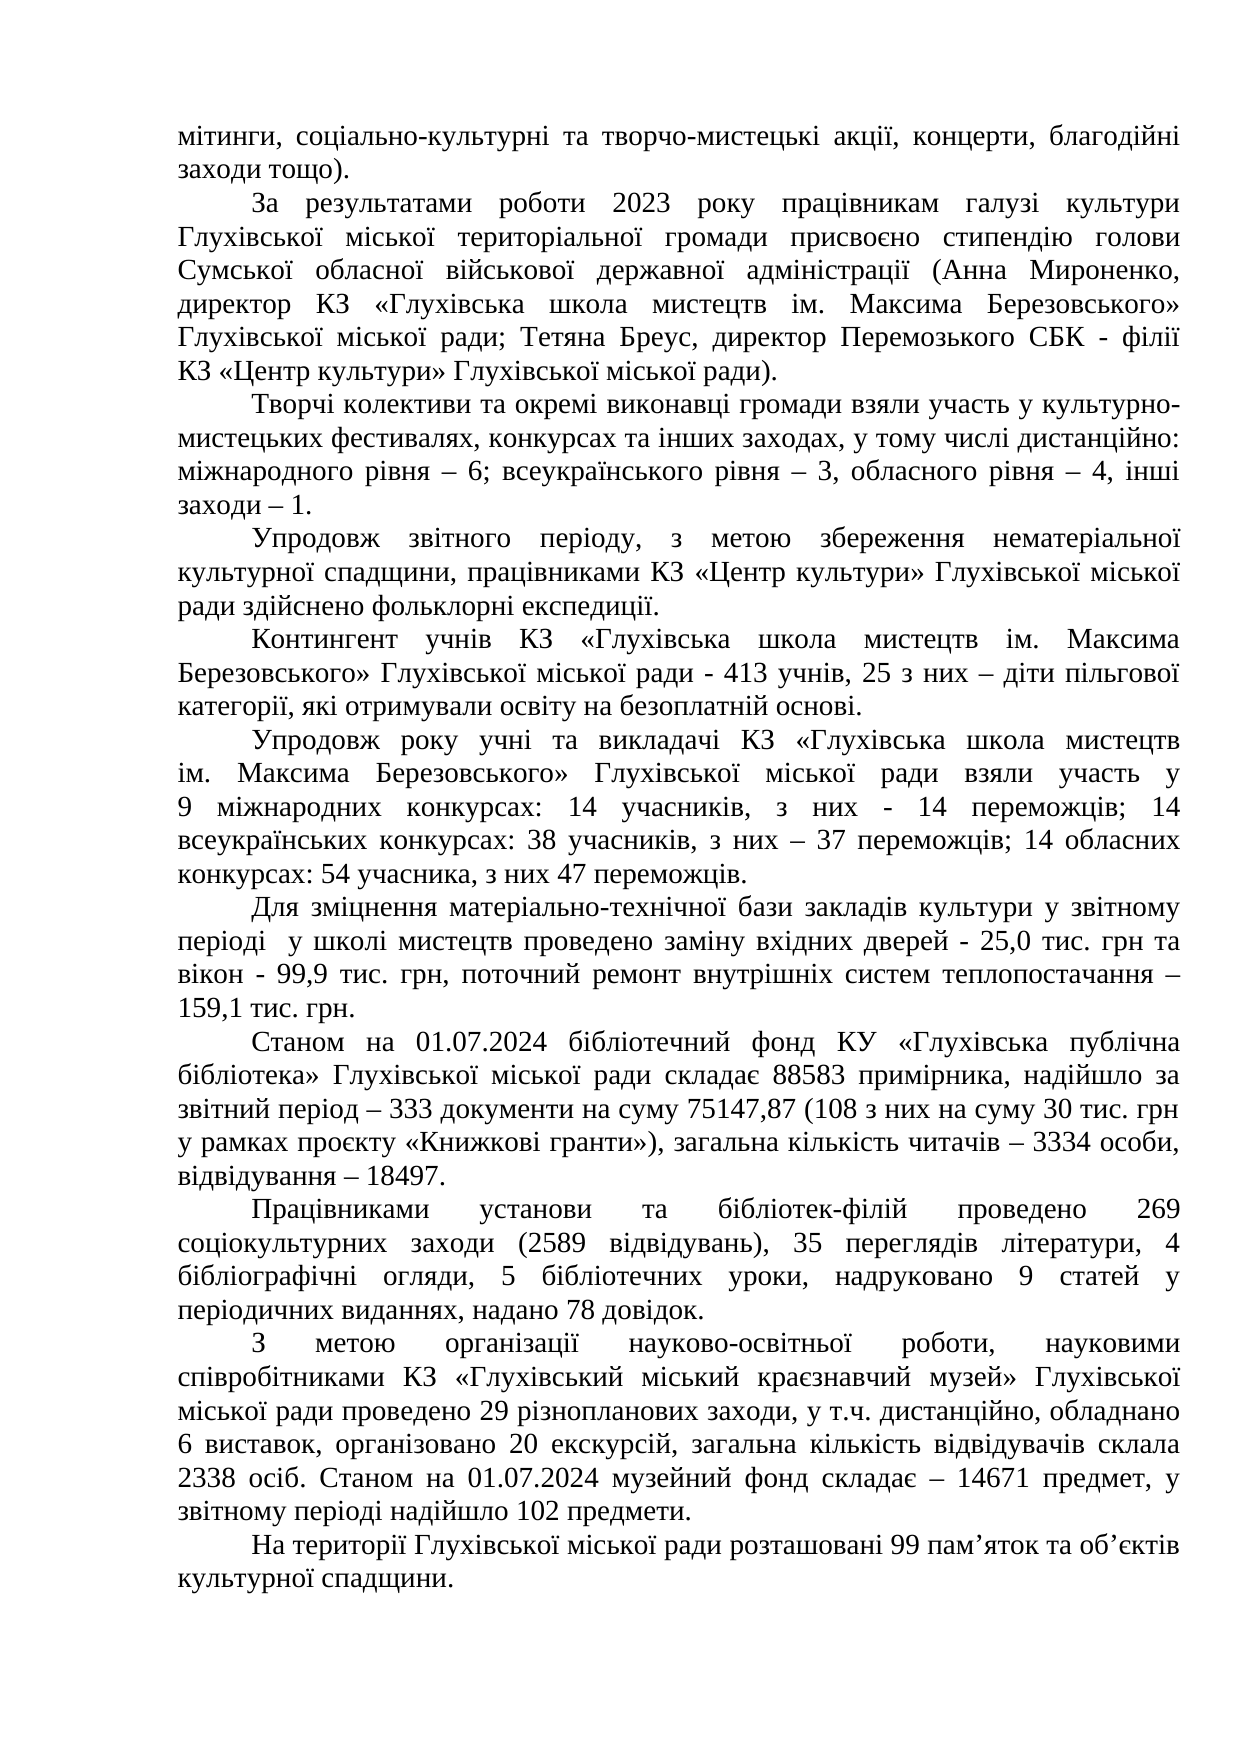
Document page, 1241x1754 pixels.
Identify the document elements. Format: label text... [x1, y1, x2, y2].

text Працівниками установи та бібліотек-філій проведено 269 соціокультурних заходи (2589 відвідувань), 35 переглядів літератури, 4 бібліографічні огляди, 5 бібліотечних уроки, надруковано 9 статей у періодичних виданнях, надано 78 довідок. [177, 1191, 1181, 1326]
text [177, 118, 1181, 185]
text За результатами роботи 2023 року працівникам галузі культури Глухівської міської територіальної громади присвоєно стипендію голови Сумської обласної військової державної адміністрації (Анна Мироненко, директор КЗ «Глухівська школа мистецтв ім. Максима Березовського» Глухівської міської ради; Тетяна Бреус, директор Перемозького СБК - філії КЗ «Центр культури» Глухівської міської ради). [177, 185, 1181, 386]
text Упродовж звітного періоду, з метою збереження нематеріальної культурної спадщини, працівниками КЗ «Центр культури» Глухівської міської ради здійснено фольклорні експедиції. [177, 521, 1181, 621]
text Для зміцнення матеріально-технічної бази закладів культури у звітному періоді у школі мистецтв проведено заміну вхідних дверей - 25,0 тис. грн та вікон - 99,9 тис. грн, поточний ремонт внутрішніх систем теплопостачання – 159,1 тис. грн. [177, 889, 1181, 1024]
text З метою організації науково-освітньої роботи, науковими співробітниками КЗ «Глухівський міський краєзнавчий музей» Глухівської міської ради проведено 29 різнопланових заходи, у т.ч. дистанційно, обладнано 6 виставок, організовано 20 екскурсій, загальна кількість відвідувачів склала 2338 осіб. Станом на 01.07.2024 музейний фонд складає – 14671 предмет, у звітному періоді надійшло 102 предмети. [177, 1326, 1181, 1527]
text На території Глухівської міської ради розташовані 99 пам’яток та об’єктів культурної спадщини. [177, 1527, 1181, 1594]
text Контингент учнів КЗ «Глухівська школа мистецтв ім. Максима Березовського» Глухівської міської ради - 413 учнів, 25 з них – діти пільгової категорії, які отримували освіту на безоплатній основі. [177, 621, 1181, 722]
text Станом на 01.07.2024 бібліотечний фонд КУ «Глухівська публічна бібліотека» Глухівської міської ради складає 88583 примірника, надійшло за звітний період – 333 документи на суму 75147,87 (108 з них на суму 30 тис. грн у рамках проєкту «Книжкові гранти»), загальна кількість читачів – 3334 особи, відвідування – 18497. [177, 1024, 1181, 1191]
text Творчі колективи та окремі виконавці громади взяли участь у культурно-мистецьких фестивалях, конкурсах та інших заходах, у тому числі дистанційно: міжнародного рівня – 6; всеукраїнського рівня – 3, обласного рівня – 4, інші заходи – 1. [177, 386, 1181, 521]
text Упродовж року учні та викладачі КЗ «Глухівська школа мистецтв ім. Максима Березовського» Глухівської міської ради взяли участь у 9 міжнародних конкурсах: 14 учасників, з них - 14 переможців; 14 всеукраїнських конкурсах: 38 учасників, з них – 37 переможців; 14 обласних конкурсах: 54 учасника, з них 47 переможців. [177, 722, 1181, 889]
